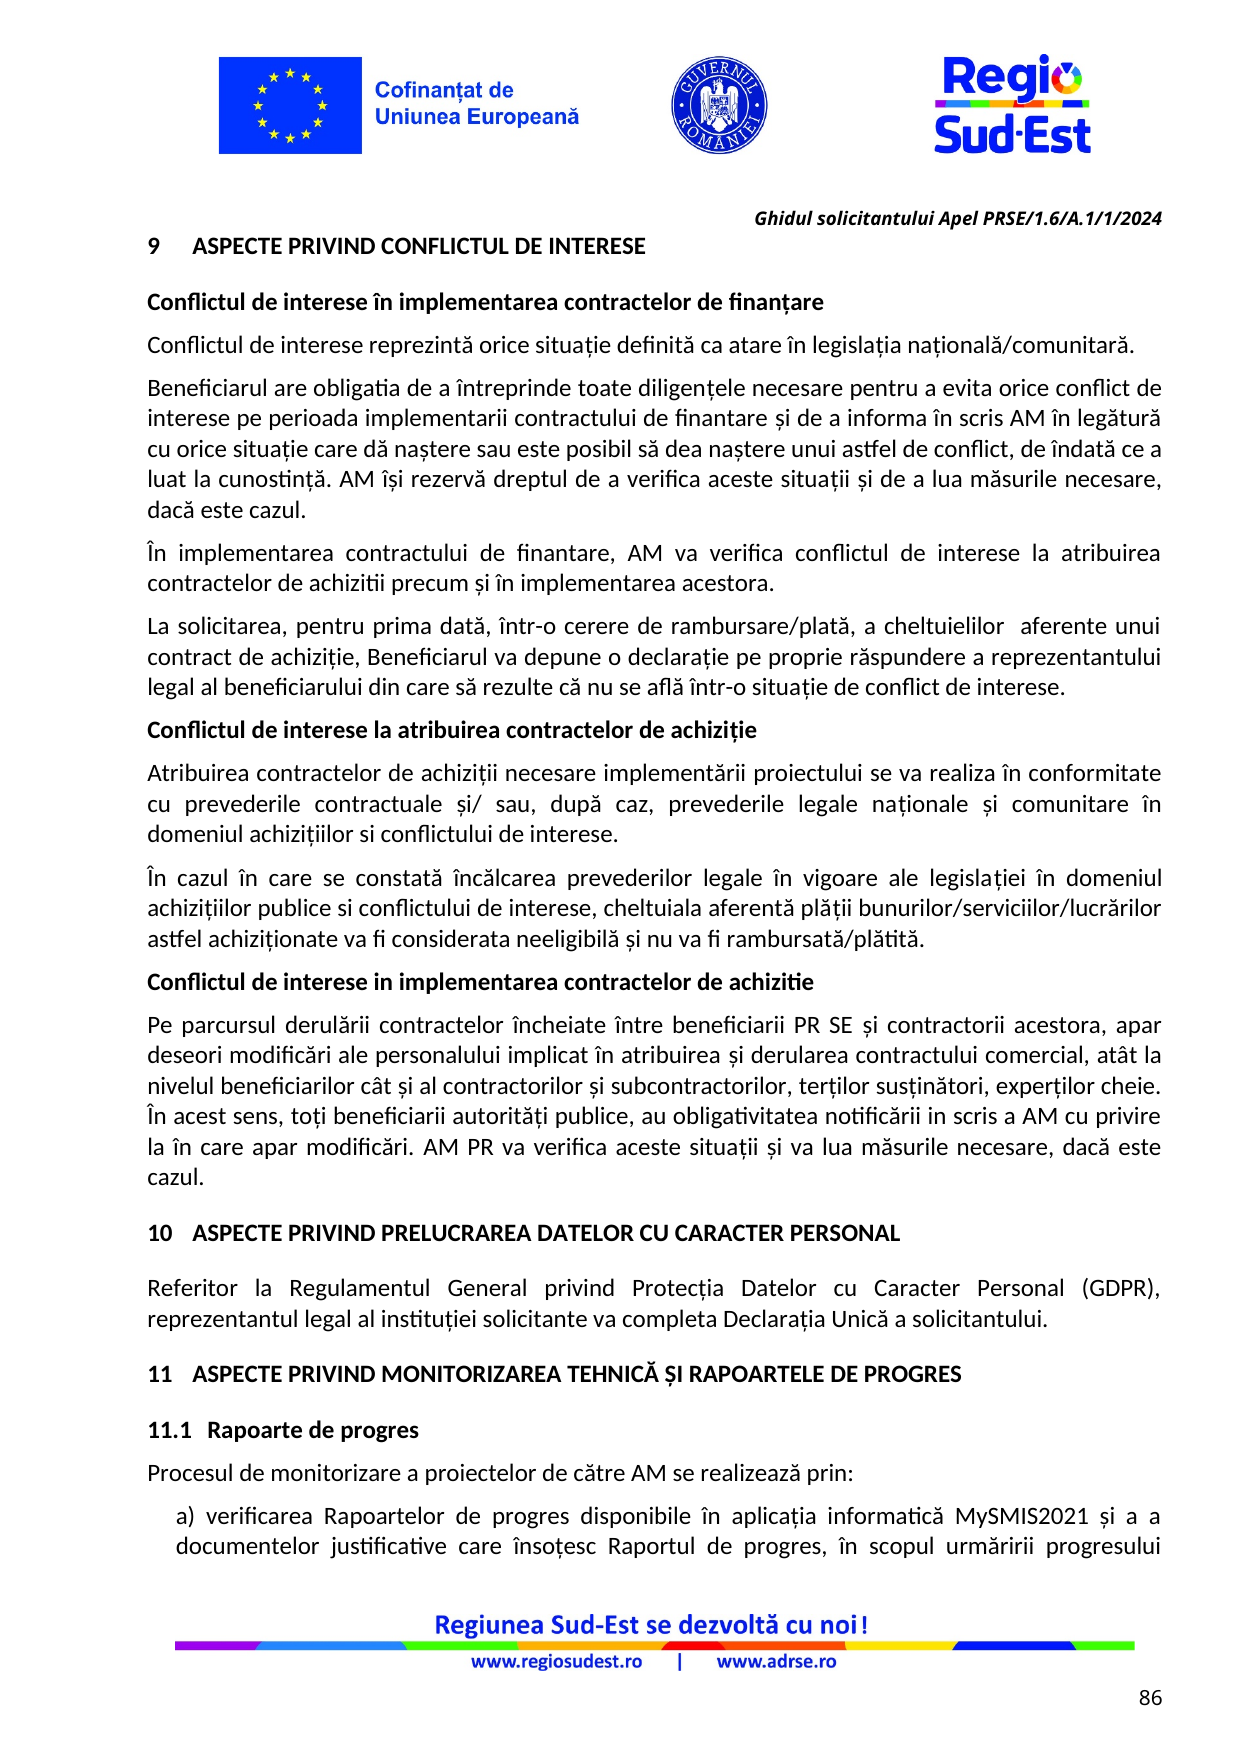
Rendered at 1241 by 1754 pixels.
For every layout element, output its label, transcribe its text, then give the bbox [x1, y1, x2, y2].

text În cazul în care se constată încălcarea prevederilor legale în vigoare ale legislaţiei în domeniul achiziţiilor publice si conflictului de interese, cheltuiala aferentă plăţii bunurilor/serviciilor/lucrărilor astfel achiziţionate va fi considerata neeligibilă şi nu va fi rambursată/plătită. [147, 862, 1162, 953]
text În implementarea contractului de finantare, AM va verifica conflictul de interese la atribuirea contractelor de achizitii precum și în implementarea acestora. [147, 537, 1162, 598]
picture [175, 1614, 1135, 1671]
text Conflictul de interese la atribuirea contractelor de achiziţie [147, 714, 1162, 745]
text Beneficiarul are obligatia de a întreprinde toate diligenţele necesare pentru a evita orice conflict de interese pe perioada implementarii contractului de finantare şi de a informa în scris AM în legătură cu orice situaţie care dă naştere sau este posibil să dea naştere unui astfel de conflict, de îndată ce a luat la cunostinţă. AM îşi rezervă dreptul de a verifica aceste situaţii şi de a lua măsurile necesare, dacă este cazul. [147, 372, 1162, 524]
subtitle ASPECTE PRIVIND PRELUCRAREA DATELOR CU CARACTER PERSONAL [147, 1217, 1162, 1247]
text Conflictul de interese in implementarea contractelor de achizitie [147, 966, 1162, 996]
subtitle ASPECTE PRIVIND MONITORIZAREA TEHNICĂ ȘI RAPOARTELE DE PROGRES [147, 1358, 1162, 1389]
text Referitor la Regulamentul General privind Protecția Datelor cu Caracter Personal (GDPR), reprezentantul legal al instituției solicitante va completa Declarația Unică a solicitantului. [147, 1272, 1162, 1333]
picture [218, 54, 1091, 155]
text Atribuirea contractelor de achiziţii necesare implementării proiectului se va realiza în conformitate cu prevederile contractuale și/ sau, după caz, prevederile legale naţionale şi comunitare în domeniul achiziţiilor si conflictului de interese. [147, 758, 1162, 849]
text Pe parcursul derulării contractelor încheiate între beneficiarii PR SE şi contractorii acestora, apar deseori modificări ale personalului implicat în atribuirea şi derularea contractului comercial, atât la nivelul beneficiarilor cât şi al contractorilor şi subcontractorilor, terților susținători, experților cheie. În acest sens, toţi beneficiarii autorităţi publice, au obligativitatea notificării in scris a AM cu privire la în care apar modificări. AM PR va verifica aceste situaţii şi va lua măsurile necesare, dacă este cazul. [147, 1009, 1162, 1192]
text La solicitarea, pentru prima dată, într-o cerere de rambursare/plată, a cheltuielilor aferente unui contract de achiziţie, Beneficiarul va depune o declaraţie pe proprie răspundere a reprezentantului legal al beneficiarului din care să rezulte că nu se află într-o situaţie de conflict de interese. [147, 611, 1162, 702]
text Conflictul de interese reprezintă orice situaţie definită ca atare în legislaţia naţională/comunitară. [147, 329, 1162, 359]
subtitle Rapoarte de progres [147, 1414, 1162, 1444]
text Conflictul de interese în implementarea contractelor de finanțare [147, 286, 1162, 316]
text Procesul de monitorizare a proiectelor de către AM se realizează prin: [147, 1457, 1162, 1487]
subtitle ASPECTE PRIVIND CONFLICTUL DE INTERESE [147, 230, 1162, 261]
